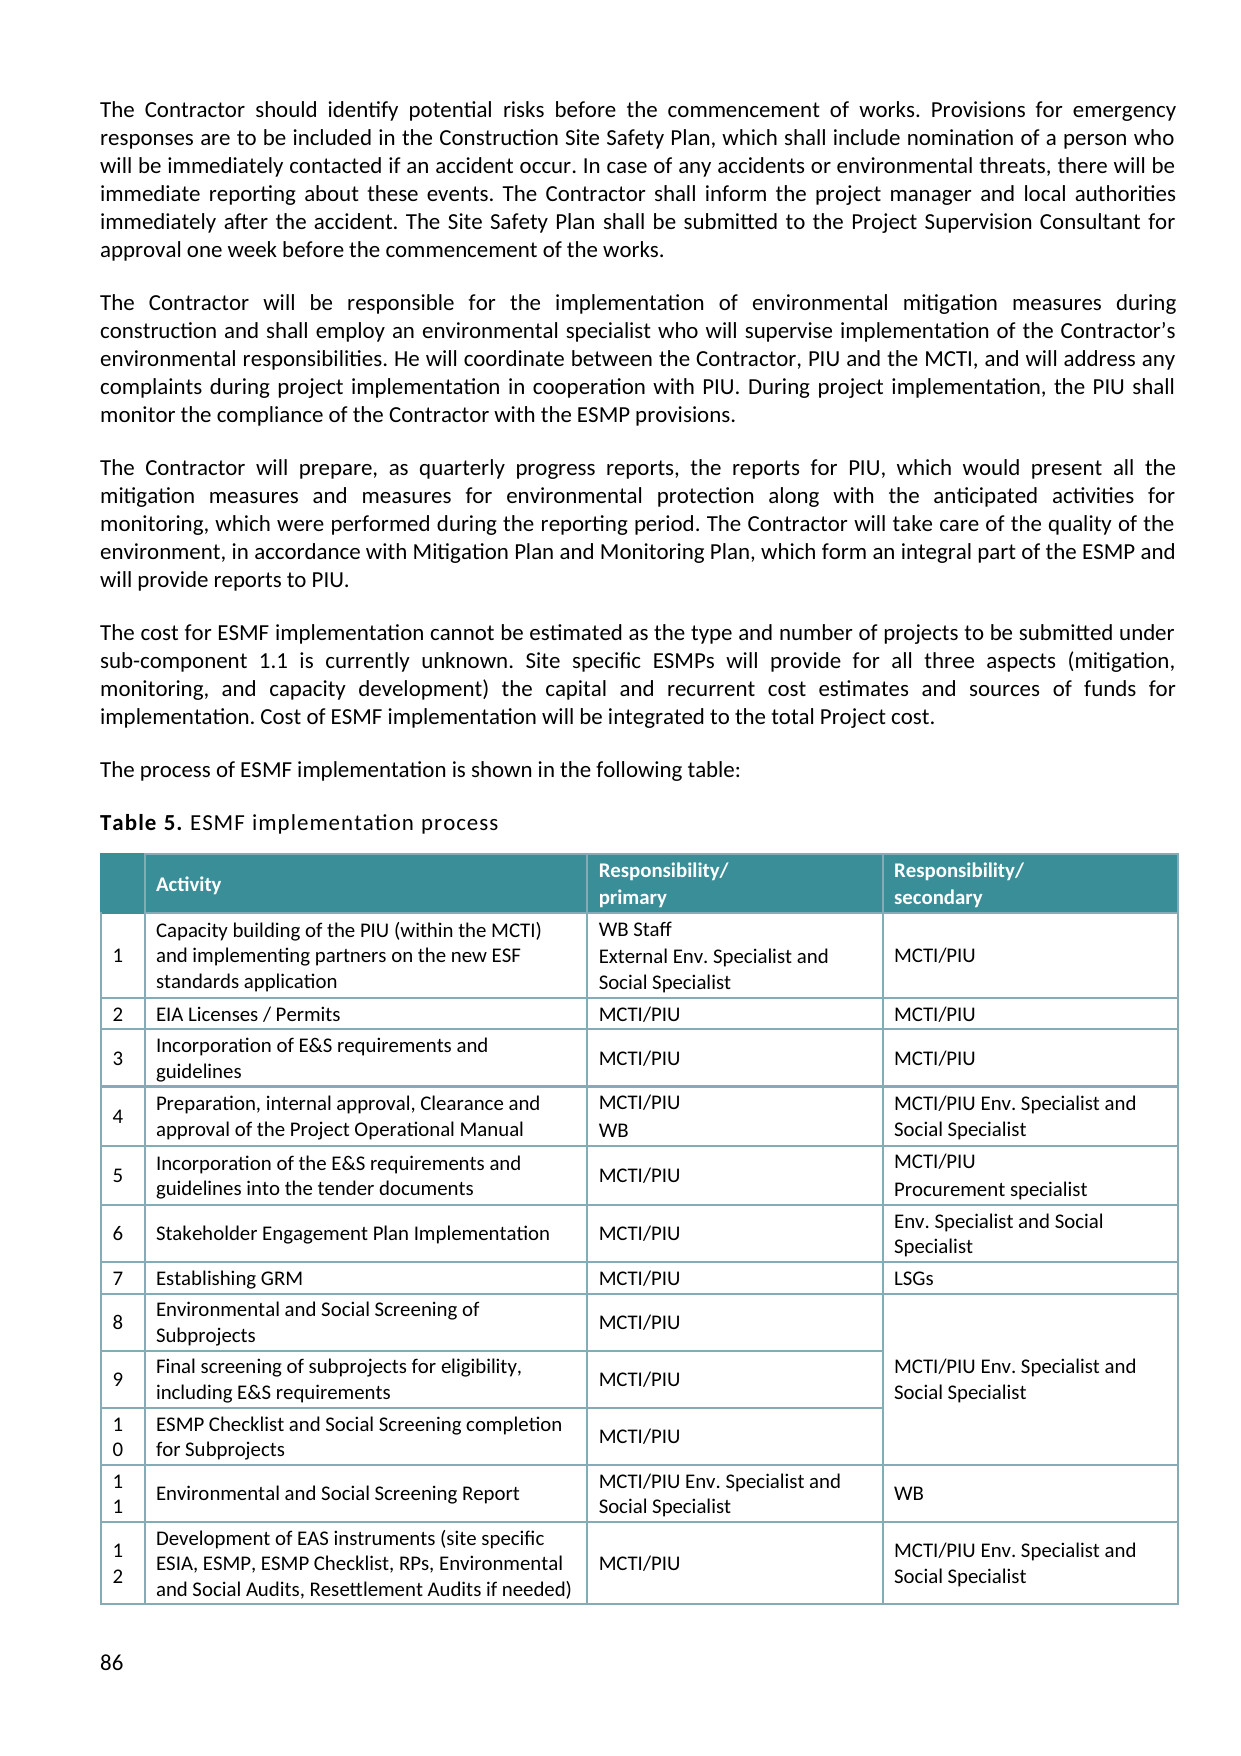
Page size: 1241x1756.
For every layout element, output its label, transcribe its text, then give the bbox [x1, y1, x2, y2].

table_header Activity [146, 855, 586, 912]
table_cell MCTI/PIU [588, 1352, 882, 1407]
table_cell Preparation, internal approval, Clearance and approval of the Project Operational Manual [146, 1088, 586, 1144]
table_cell Final screening of subprojects for eligibility, including E&S requirements [146, 1352, 586, 1407]
text The Contractor will be responsible for the implementation of environmental mitigation measures during construction and shall employ an environmental specialist who will supervise implementation of the Contractor’s environmental responsibilities. He will coordinate between the Contractor, PIU and the MCTI, and will address any complaints during project implementation in cooperation with PIU. During project implementation, the PIU shall monitor the compliance of the Contractor with the ESMP provisions. [100, 288, 1178, 428]
table_header Responsibility/ secondary [884, 855, 1177, 912]
table_cell 8 [102, 1295, 144, 1349]
table_cell MCTI/PIU [588, 1523, 882, 1603]
text The Contractor should identify potential risks before the commencement of works. Provisions for emergency responses are to be included in the Construction Site Safety Plan, which shall include nomination of a person who will be immediately contacted if an accident occur. In case of any accidents or environmental threats, there will be immediate reporting about these events. The Contractor shall inform the project manager and local authorities immediately after the accident. The Site Safety Plan shall be submitted to the Project Supervision Consultant for approval one week before the commencement of the works. [100, 95, 1178, 263]
table_cell LSGs [884, 1263, 1177, 1292]
table_cell MCTI/PIU [884, 1030, 1177, 1085]
table_header [102, 855, 144, 912]
table_cell MCTI/PIU [588, 1409, 882, 1464]
table_cell WB [884, 1466, 1177, 1521]
table_cell 4 [102, 1088, 144, 1144]
table_cell 7 [102, 1263, 144, 1292]
table_cell Establishing GRM [146, 1263, 586, 1292]
text The process of ESMF implementation is shown in the following table: [100, 755, 1178, 783]
table_cell 11 [102, 1466, 144, 1521]
table_cell 2 [102, 999, 144, 1028]
table_cell ESMP Checklist and Social Screening completion for Subprojects [146, 1409, 586, 1464]
text The Contractor will prepare, as quarterly progress reports, the reports for PIU, which would present all the mitigation measures and measures for environmental protection along with the anticipated activities for monitoring, which were performed during the reporting period. The Contractor will take care of the quality of the environment, in accordance with Mitigation Plan and Monitoring Plan, which form an integral part of the ESMP and will provide reports to PIU. [100, 453, 1178, 593]
table_cell MCTI/PIU Env. Specialist and Social Specialist [884, 1088, 1177, 1144]
table_cell MCTI/PIU Procurement specialist [884, 1147, 1177, 1204]
table_cell Environmental and Social Screening of Subprojects [146, 1295, 586, 1349]
table_cell MCTI/PIU Env. Specialist and Social Specialist [884, 1295, 1177, 1464]
table_cell MCTI/PIU Env. Specialist and Social Specialist [588, 1466, 882, 1521]
table_cell Environmental and Social Screening Report [146, 1466, 586, 1521]
table_cell 1 [102, 914, 144, 997]
table_cell MCTI/PIU [588, 1206, 882, 1261]
table_cell 10 [102, 1409, 144, 1464]
table_cell Stakeholder Engagement Plan Implementation [146, 1206, 586, 1261]
table_cell MCTI/PIU [588, 1147, 882, 1204]
table_cell MCTI/PIU [588, 1030, 882, 1085]
table_cell WB Staff External Env. Specialist and Social Specialist [588, 914, 882, 997]
table_cell EIA Licenses / Permits [146, 999, 586, 1028]
table_cell Capacity building of the PIU (within the MCTI) and implementing partners on the new ESF standards application [146, 914, 586, 997]
table_cell 9 [102, 1352, 144, 1407]
table_header Responsibility/ primary [588, 855, 882, 912]
table_cell MCTI/PIU Env. Specialist and Social Specialist [884, 1523, 1177, 1603]
table_cell 3 [102, 1030, 144, 1085]
table_cell 6 [102, 1206, 144, 1261]
table_cell Development of EAS instruments (site specific ESIA, ESMP, ESMP Checklist, RPs, Environmental and Social Audits, Resettlement Audits if needed) [146, 1523, 586, 1603]
table_cell Env. Specialist and Social Specialist [884, 1206, 1177, 1261]
table_cell MCTI/PIU [588, 999, 882, 1028]
text The cost for ESMF implementation cannot be estimated as the type and number of projects to be submitted under sub-component 1.1 is currently unknown. Site specific ESMPs will provide for all three aspects (mitigation, monitoring, and capacity development) the capital and recurrent cost estimates and sources of funds for implementation. Cost of ESMF implementation will be integrated to the total Project cost. [100, 618, 1178, 730]
table_cell MCTI/PIU WB [588, 1088, 882, 1144]
table_cell Incorporation of the E&S requirements and guidelines into the tender documents [146, 1147, 586, 1204]
table_cell MCTI/PIU [884, 999, 1177, 1028]
table_cell 12 [102, 1523, 144, 1603]
table_cell 5 [102, 1147, 144, 1204]
table_cell MCTI/PIU [588, 1295, 882, 1349]
table_cell Incorporation of E&S requirements and guidelines [146, 1030, 586, 1085]
table_cell MCTI/PIU [588, 1263, 882, 1292]
text Table 5. ESMF implementation process [100, 808, 1178, 836]
table_cell MCTI/PIU [884, 914, 1177, 997]
